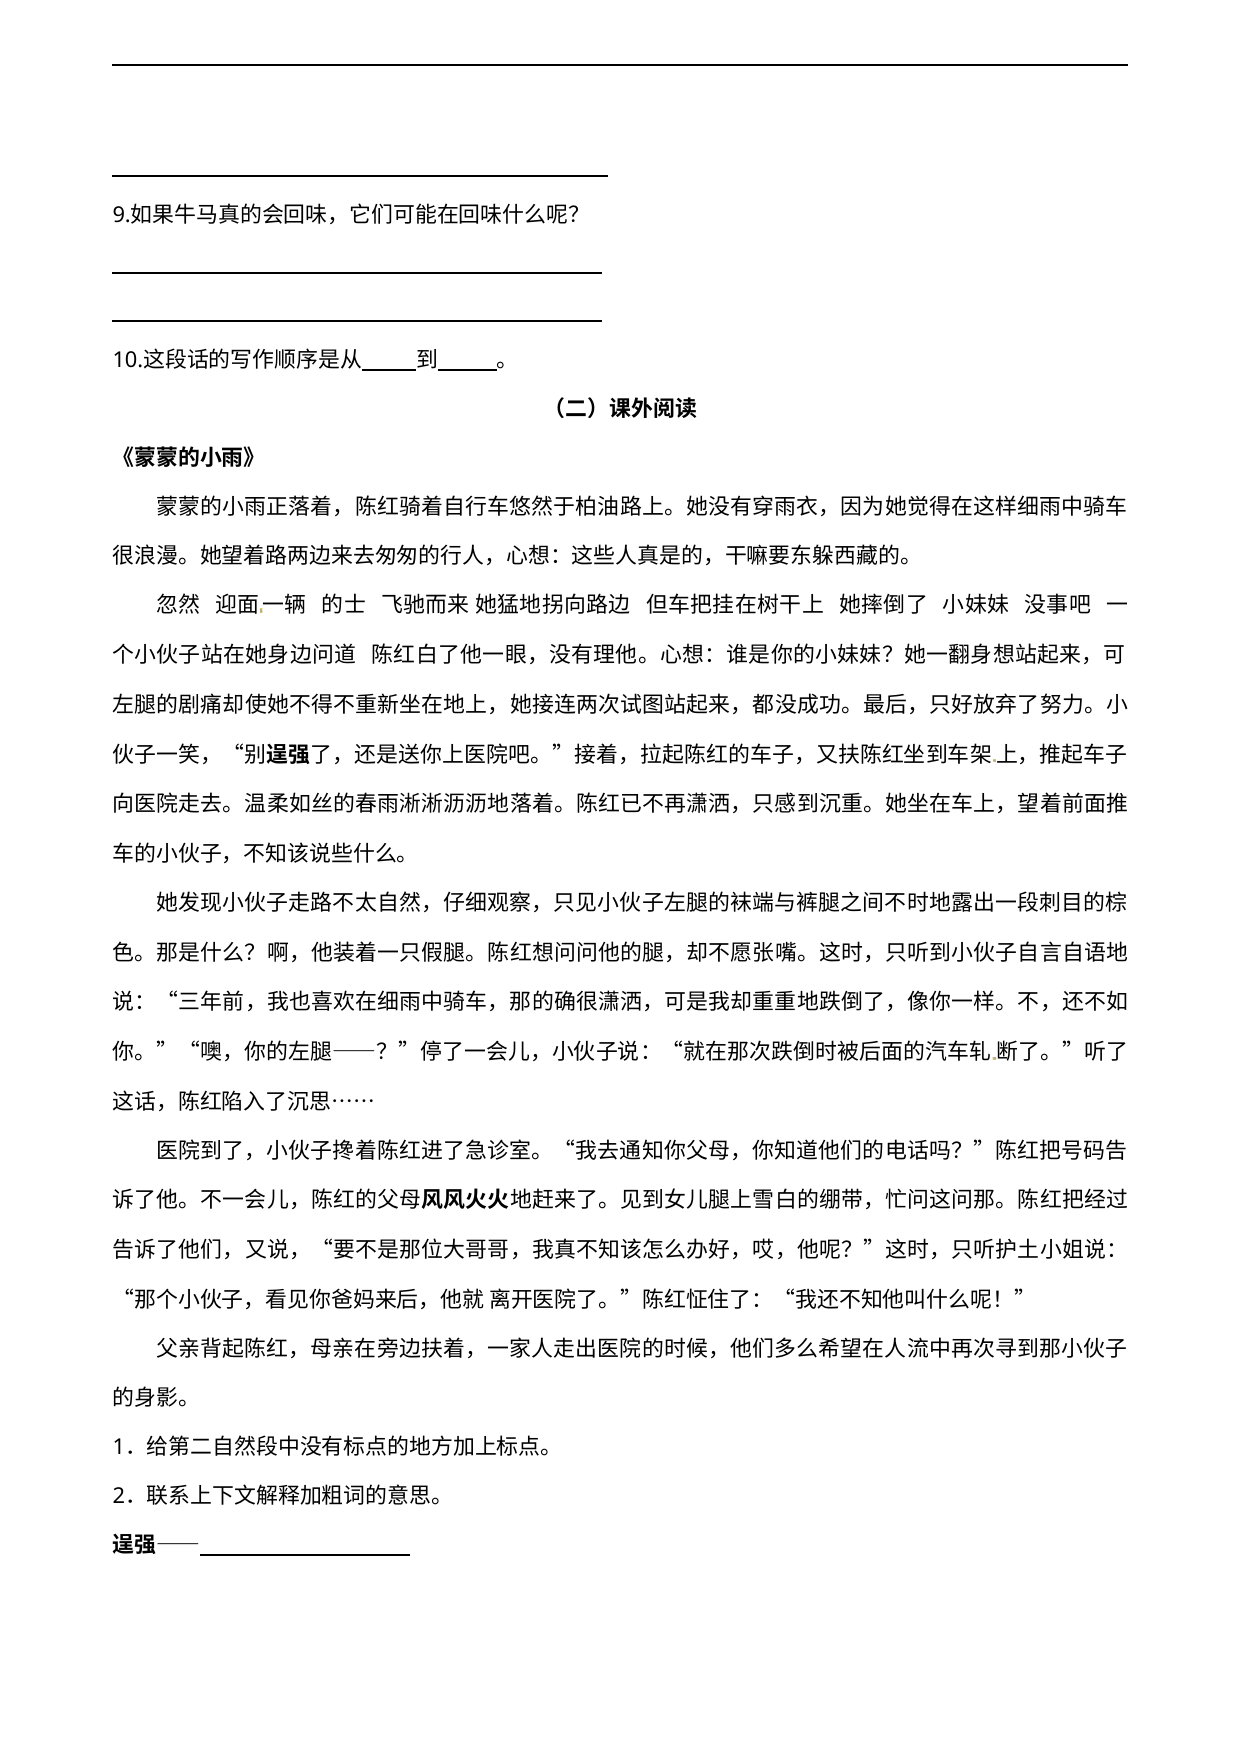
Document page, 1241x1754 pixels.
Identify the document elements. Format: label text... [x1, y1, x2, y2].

text 忽然 迎面一辆 的士 飞驰而来 她猛地拐向路边 但车把挂在树干上 她摔倒了 小妹妹 没事吧 一个小伙子站在她身边问道 陈红白了他一眼，没有理他。心想：谁是你的小妹妹？她一翻身想站起来，可左腿的剧痛却使她不得不重新坐在地上，她接连两次试图站起来，都没成功。最后，只好放弃了努力。小伙子一笑，“别逞强了，还是送你上医院吧。”接着，拉起陈红的车子，又扶陈红坐到车架上，推起车子向医院走去。温柔如丝的春雨淅淅沥沥地落着。陈红已不再潇洒，只感到沉重。她坐在车上，望着前面推车的小伙子，不知该说些什么。 [112, 587, 1128, 868]
text 10.这段话的写作顺序是从 到 。 [112, 341, 1128, 374]
text 2．联系上下文解释加粗词的意思。 [112, 1477, 1128, 1511]
text 《蒙蒙的小雨》 [112, 439, 1128, 472]
text 她发现小伙子走路不太自然，仔细观察，只见小伙子左腿的袜端与裤腿之间不时地露出一段刺目的棕色。那是什么？啊，他装着一只假腿。陈红想问问他的腿，却不愿张嘴。这时，只听到小伙子自言自语地说：“三年前，我也喜欢在细雨中骑车，那的确很潇洒，可是我却重重地跌倒了，像你一样。不，还不如你。”“噢，你的左腿——？”停了一会儿，小伙子说：“就在那次跌倒时被后面的汽车轧断了。”听了这话，陈红陷入了沉思⋯⋯ [112, 884, 1128, 1116]
list 给第二自然段中没有标点的地方加上标点。 [112, 1428, 1128, 1462]
text 逞强—— [112, 1526, 1128, 1559]
text （二）课外阅读 [112, 390, 1128, 423]
text 医院到了，小伙子搀着陈红进了急诊室。“我去通知你父母，你知道他们的电话吗？”陈红把号码告诉了他。不一会儿，陈红的父母风风火火地赶来了。见到女儿腿上雪白的绷带，忙问这问那。陈红把经过告诉了他们，又说，“要不是那位大哥哥，我真不知该怎么办好，哎，他呢？”这时，只听护土小姐说：“那个小伙子，看见你爸妈来后，他就 离开医院了。”陈红怔住了：“我还不知他叫什么呢！” [112, 1132, 1128, 1314]
text 9.如果牛马真的会回味，它们可能在回味什么呢？ [112, 196, 1128, 229]
text 父亲背起陈红，母亲在旁边扶着，一家人走出医院的时候，他们多么希望在人流中再次寻到那小伙子的身影。 [112, 1330, 1128, 1413]
text 蒙蒙的小雨正落着，陈红骑着自行车悠然于柏油路上。她没有穿雨衣，因为她觉得在这样细雨中骑车很浪漫。她望着路两边来去匆匆的行人，心想：这些人真是的，干嘛要东躲西藏的。 [112, 488, 1128, 571]
